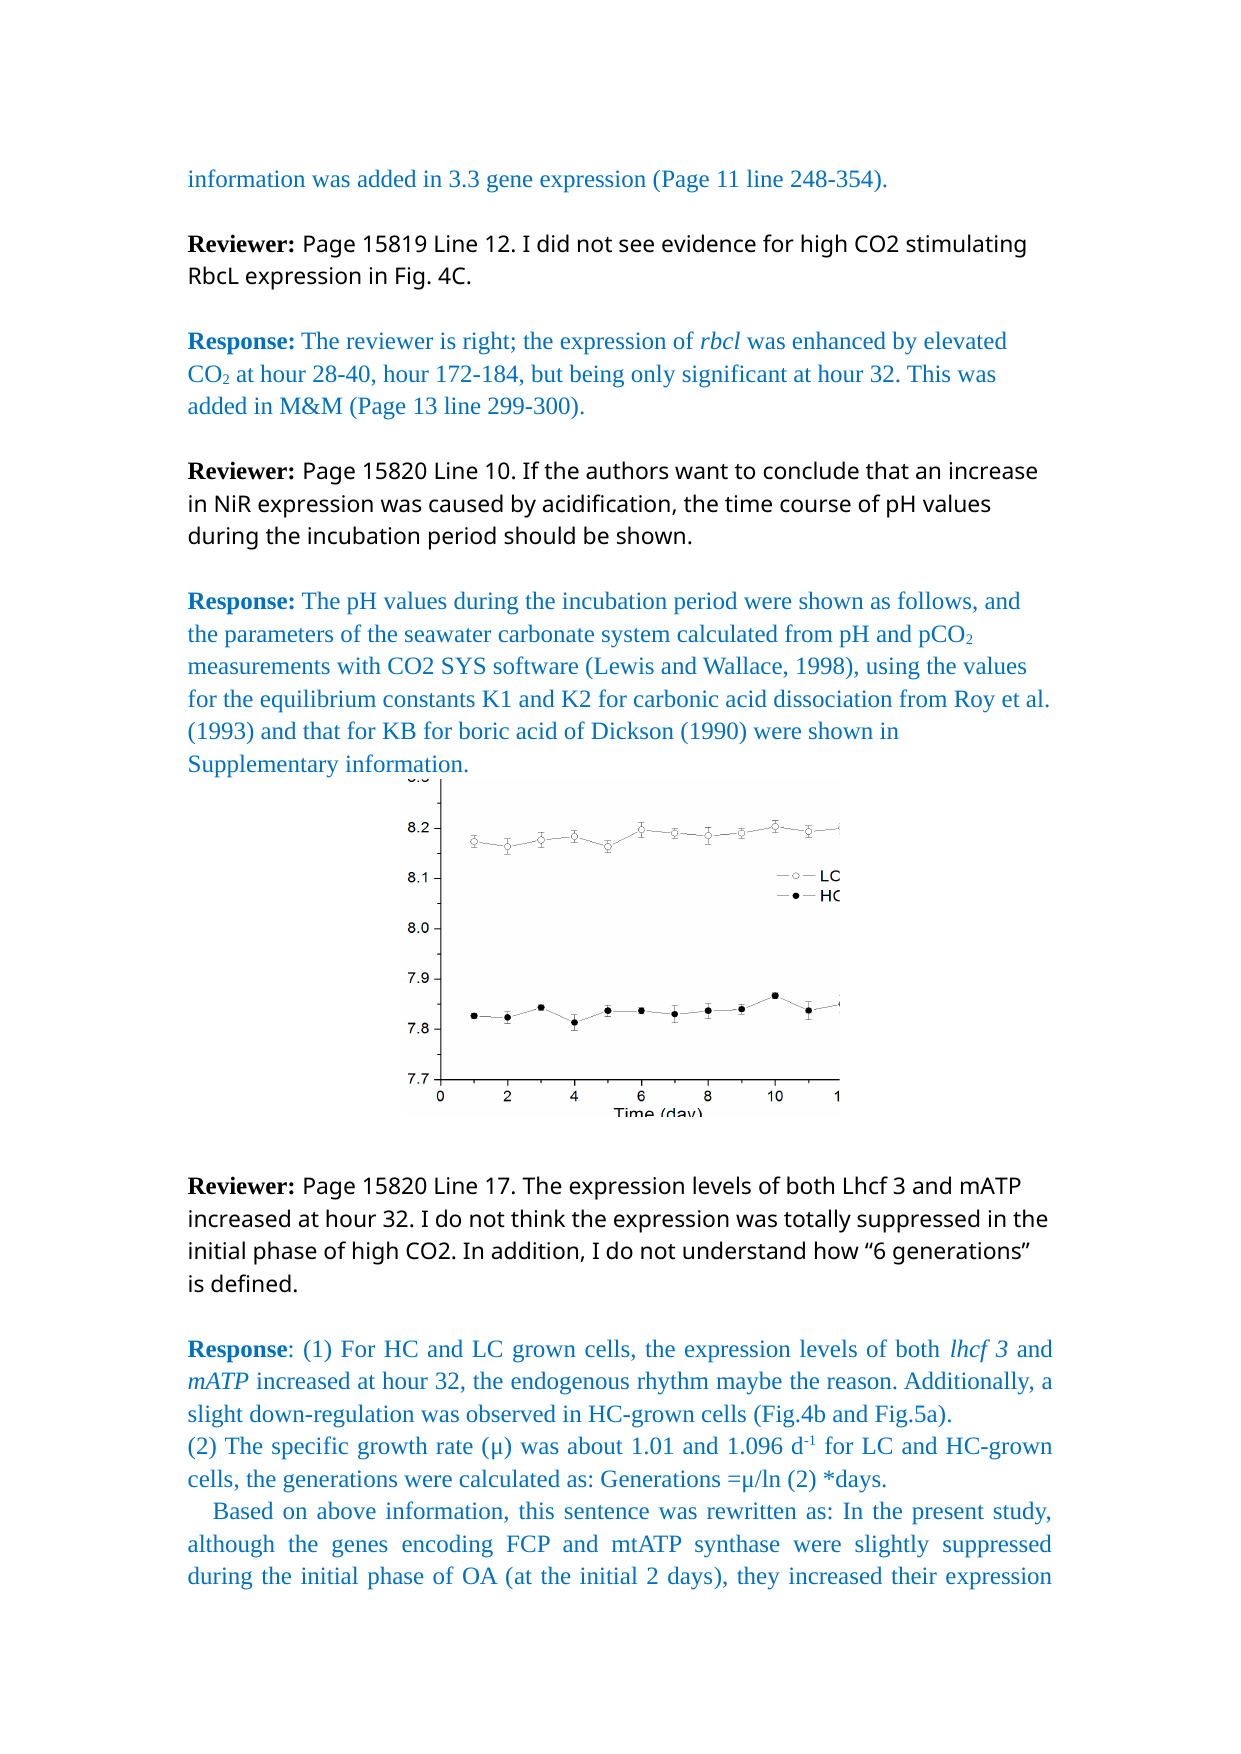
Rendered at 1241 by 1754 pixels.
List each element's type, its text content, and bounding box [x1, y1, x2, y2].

text Response: The pH values during the incubation period were shown as follows, and the parameters of the seawater carbonate system calculated from pH and pCO2 measurements with CO2 SYS software (Lewis and Wallace, 1998), using the values for the equilibrium constants K1 and K2 for carbonic acid dissociation from Roy et al. (1993) and that for KB for boric acid of Dickson (1990) were shown in Supplementary information. [187, 584, 1053, 779]
text Reviewer: Page 15820 Line 10. If the authors want to conclude that an increase in NiR expression was caused by acidification, the time course of pH values during the incubation period should be shown. [187, 454, 1053, 552]
picture [400, 779, 840, 1116]
text Response: The reviewer is right; the expression of rbcl was enhanced by elevated CO2 at hour 28-40, hour 172-184, but being only significant at hour 32. This was added in M&M (Page 13 line 299-300). [187, 324, 1053, 422]
text Response: (1) For HC and LC grown cells, the expression levels of both lhcf 3 and mATP increased at hour 32, the endogenous rhythm maybe the reason. Additionally, a slight down-regulation was observed in HC-grown cells (Fig.4b and Fig.5a). [187, 1332, 1053, 1429]
text Reviewer: Page 15820 Line 17. The expression levels of both Lhcf 3 and mATP increased at hour 32. I do not think the expression was totally suppressed in the initial phase of high CO2. In addition, I do not understand how “6 generations” is defined. [187, 1169, 1053, 1299]
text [187, 162, 1053, 194]
text (2) The specific growth rate (μ) was about 1.01 and 1.096 d-1 for LC and HC-grown cells, the generations were calculated as: Generations =μ/ln (2) *days. [187, 1429, 1053, 1494]
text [187, 1494, 1053, 1592]
text Reviewer: Page 15819 Line 12. I did not see evidence for high CO2 stimulating RbcL expression in Fig. 4C. [187, 227, 1053, 292]
